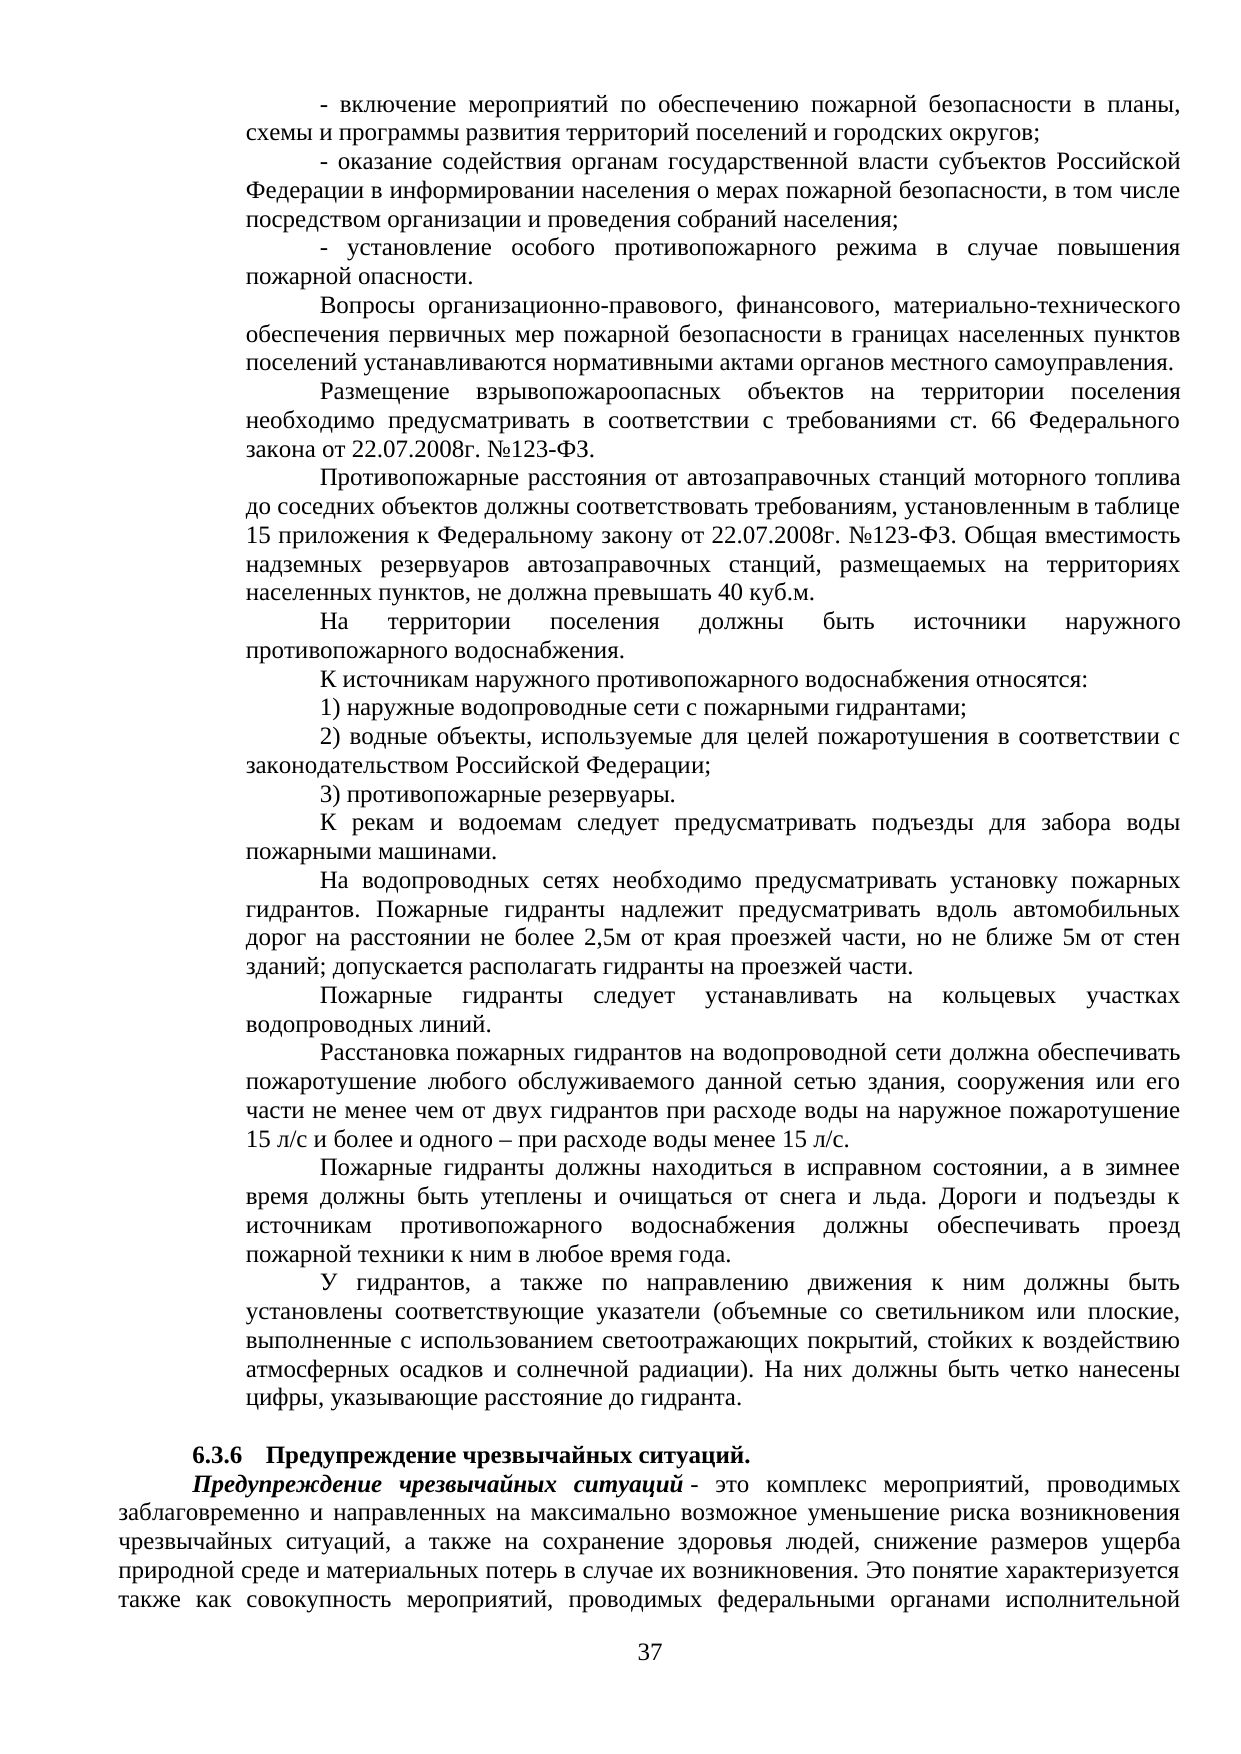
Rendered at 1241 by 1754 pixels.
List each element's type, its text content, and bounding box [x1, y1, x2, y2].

text Размещение взрывопожароопасных объектов на территории поселения необходимо предусматривать в соответствии с требованиями ст. 66 Федерального закона от 22.07.2008г. №123-ФЗ. [246, 376, 1181, 462]
text Пожарные гидранты следует устанавливать на кольцевых участках водопроводных линий. [246, 980, 1181, 1037]
subtitle Предупреждение чрезвычайных ситуаций. [118, 1440, 1181, 1469]
text - включение мероприятий по обеспечению пожарной безопасности в планы, схемы и программы развития территорий поселений и городских округов; [246, 89, 1181, 146]
text 2) водные объекты, используемые для целей пожаротушения в соответствии с законодательством Российской Федерации; [246, 721, 1181, 779]
text Противопожарные расстояния от автозаправочных станций моторного топлива до соседних объектов должны соответствовать требованиям, установленным в таблице 15 приложения к Федеральному закону от 22.07.2008г. №123-ФЗ. Общая вместимость надземных резервуаров автозаправочных станций, размещаемых на территориях населенных пунктов, не должна превышать 40 куб.м. [246, 462, 1181, 606]
text - оказание содействия органам государственной власти субъектов Российской Федерации в информировании населения о мерах пожарной безопасности, в том числе посредством организации и проведения собраний населения; [246, 146, 1181, 232]
text - установление особого противопожарного режима в случае повышения пожарной опасности. [246, 232, 1181, 290]
text К источникам наружного противопожарного водоснабжения относятся: [246, 664, 1181, 692]
text Пожарные гидранты должны находиться в исправном состоянии, а в зимнее время должны быть утеплены и очищаться от снега и льда. Дороги и подъезды к источникам противопожарного водоснабжения должны обеспечивать проезд пожарной техники к ним в любое время года. [246, 1152, 1181, 1267]
text У гидрантов, а также по направлению движения к ним должны быть установлены соответствующие указатели (объемные со светильником или плоские, выполненные с использованием светоотражающих покрытий, стойких к воздействию атмосферных осадков и солнечной радиации). На них должны быть четко нанесены цифры, указывающие расстояние до гидранта. [246, 1267, 1181, 1411]
text К рекам и водоемам следует предусматривать подъезды для забора воды пожарными машинами. [246, 807, 1181, 865]
text Расстановка пожарных гидрантов на водопроводной сети должна обеспечивать пожаротушение любого обслуживаемого данной сетью здания, сооружения или его части не менее чем от двух гидрантов при расходе воды на наружное пожаротушение 15 л/с и более и одного – при расходе воды менее 15 л/с. [246, 1037, 1181, 1152]
text Вопросы организационно-правового, финансового, материально-технического обеспечения первичных мер пожарной безопасности в границах населенных пунктов поселений устанавливаются нормативными актами органов местного самоуправления. [246, 290, 1181, 376]
text 3) противопожарные резервуары. [246, 779, 1181, 807]
text 1) наружные водопроводные сети с пожарными гидрантами; [246, 692, 1181, 721]
text На водопроводных сетях необходимо предусматривать установку пожарных гидрантов. Пожарные гидранты надлежит предусматривать вдоль автомобильных дорог на расстоянии не более 2,5м от края проезжей части, но не ближе 5м от стен зданий; допускается располагать гидранты на проезжей части. [246, 865, 1181, 980]
text На территории поселения должны быть источники наружного противопожарного водоснабжения. [246, 606, 1181, 664]
